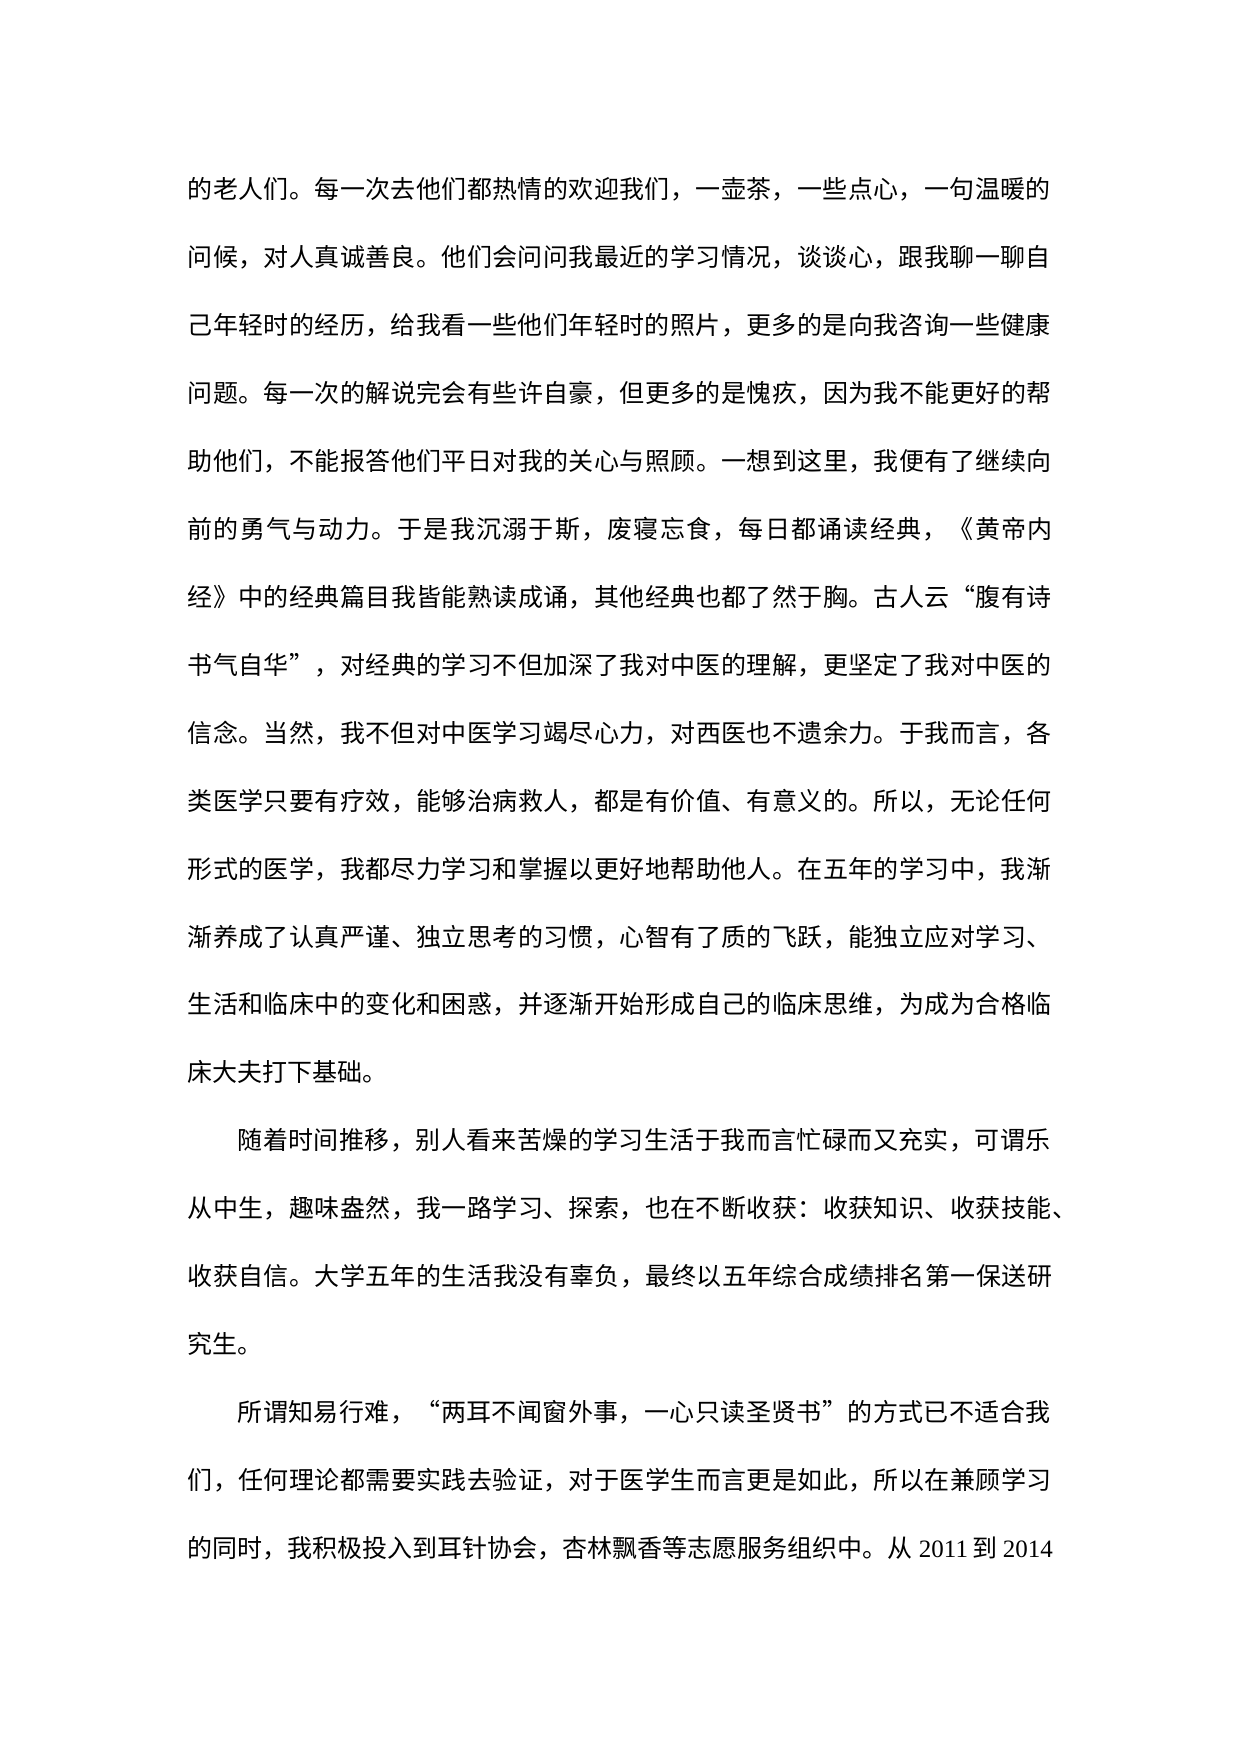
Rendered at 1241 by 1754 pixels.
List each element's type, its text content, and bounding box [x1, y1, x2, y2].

text 随着时间推移，别人看来苦燥的学习生活于我而言忙碌而又充实，可谓乐从中生，趣味盎然，我一路学习、探索，也在不断收获：收获知识、收获技能、收获自信。大学五年的生活我没有辜负，最终以五年综合成绩排名第一保送研究生。 [187, 1105, 1053, 1377]
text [187, 1377, 1053, 1580]
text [187, 154, 1053, 1105]
